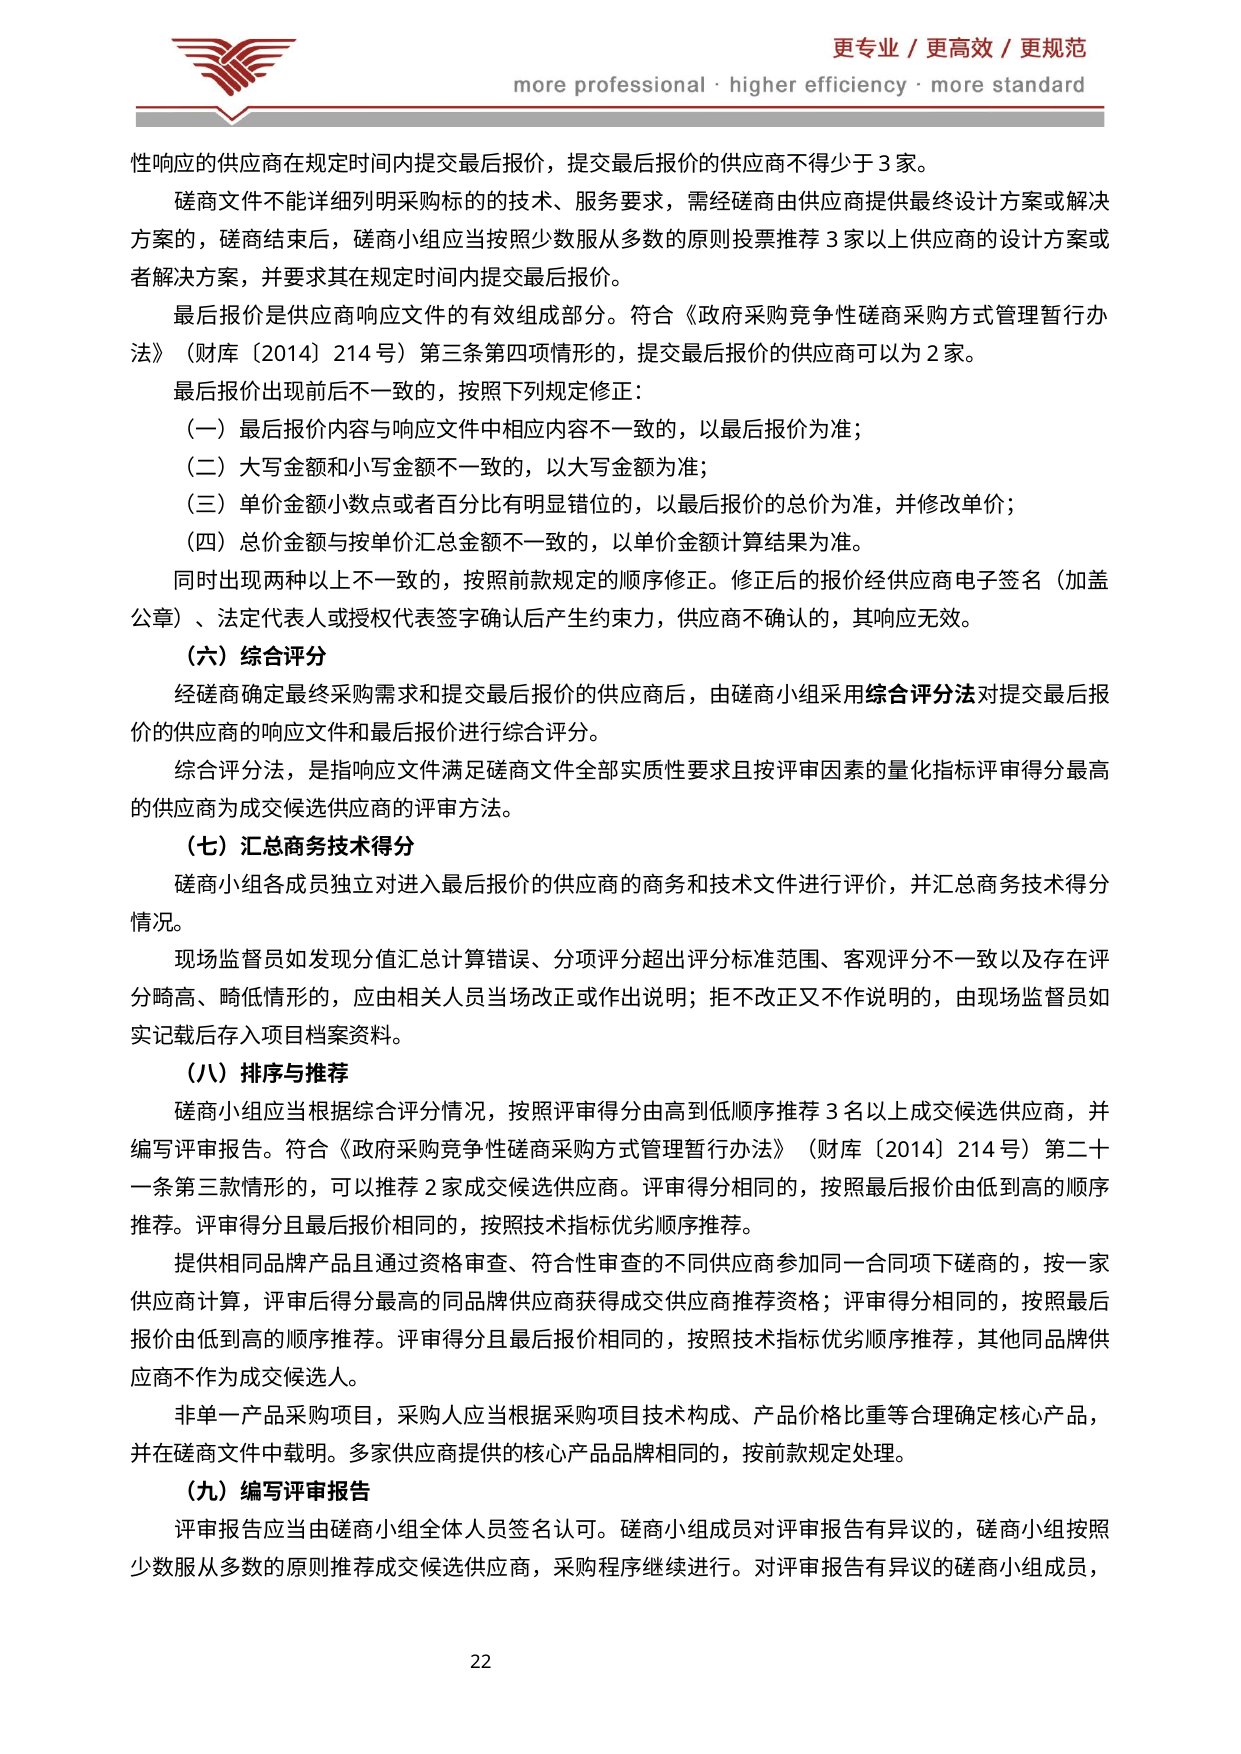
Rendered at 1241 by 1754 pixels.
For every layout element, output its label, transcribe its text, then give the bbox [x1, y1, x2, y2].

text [130, 1512, 1110, 1581]
picture [135, 14, 1105, 127]
text （四）总价金额与按单价汇总金额不一致的，以单价金额计算结果为准。 [130, 525, 1110, 557]
text 综合评分法，是指响应文件满足磋商文件全部实质性要求且按评审因素的量化指标评审得分最高的供应商为成交候选供应商的评审方法。 [130, 753, 1110, 822]
text 磋商小组应当根据综合评分情况，按照评审得分由高到低顺序推荐3名以上成交候选供应商，并编写评审报告。符合《政府采购竞争性磋商采购方式管理暂行办法》（财库〔2014〕214号）第二十一条第三款情形的，可以推荐2家成交候选供应商。评审得分相同的，按照最后报价由低到高的顺序推荐。评审得分且最后报价相同的，按照技术指标优劣顺序推荐。 [130, 1094, 1110, 1240]
text （一）最后报价内容与响应文件中相应内容不一致的，以最后报价为准； [130, 412, 1110, 443]
text 同时出现两种以上不一致的，按照前款规定的顺序修正。修正后的报价经供应商电子签名（加盖公章）、法定代表人或授权代表签字确认后产生约束力，供应商不确认的，其响应无效。 [130, 563, 1110, 633]
text 非单一产品采购项目，采购人应当根据采购项目技术构成、产品价格比重等合理确定核心产品，并在磋商文件中载明。多家供应商提供的核心产品品牌相同的，按前款规定处理。 [130, 1398, 1110, 1467]
text （七）汇总商务技术得分 [130, 829, 1110, 860]
text 提供相同品牌产品且通过资格审查、符合性审查的不同供应商参加同一合同项下磋商的，按一家供应商计算，评审后得分最高的同品牌供应商获得成交供应商推荐资格；评审得分相同的，按照最后报价由低到高的顺序推荐。评审得分且最后报价相同的，按照技术指标优劣顺序推荐，其他同品牌供应商不作为成交候选人。 [130, 1246, 1110, 1392]
text （六）综合评分 [130, 639, 1110, 671]
text （二）大写金额和小写金额不一致的，以大写金额为准； [130, 449, 1110, 481]
text 磋商文件不能详细列明采购标的的技术、服务要求，需经磋商由供应商提供最终设计方案或解决方案的，磋商结束后，磋商小组应当按照少数服从多数的原则投票推荐3家以上供应商的设计方案或者解决方案，并要求其在规定时间内提交最后报价。 [130, 184, 1110, 291]
text 现场监督员如发现分值汇总计算错误、分项评分超出评分标准范围、客观评分不一致以及存在评分畸高、畸低情形的，应由相关人员当场改正或作出说明；拒不改正又不作说明的，由现场监督员如实记载后存入项目档案资料。 [130, 942, 1110, 1050]
text 最后报价是供应商响应文件的有效组成部分。符合《政府采购竞争性磋商采购方式管理暂行办法》（财库〔2014〕214号）第三条第四项情形的，提交最后报价的供应商可以为2家。 [130, 298, 1110, 367]
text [130, 146, 1110, 177]
text （八）排序与推荐 [130, 1056, 1110, 1088]
text 磋商小组各成员独立对进入最后报价的供应商的商务和技术文件进行评价，并汇总商务技术得分情况。 [130, 867, 1110, 936]
text （九）编写评审报告 [130, 1474, 1110, 1505]
text 最后报价出现前后不一致的，按照下列规定修正： [130, 374, 1110, 405]
text 经磋商确定最终采购需求和提交最后报价的供应商后，由磋商小组采用综合评分法对提交最后报价的供应商的响应文件和最后报价进行综合评分。 [130, 677, 1110, 747]
text （三）单价金额小数点或者百分比有明显错位的，以最后报价的总价为准，并修改单价； [130, 487, 1110, 519]
